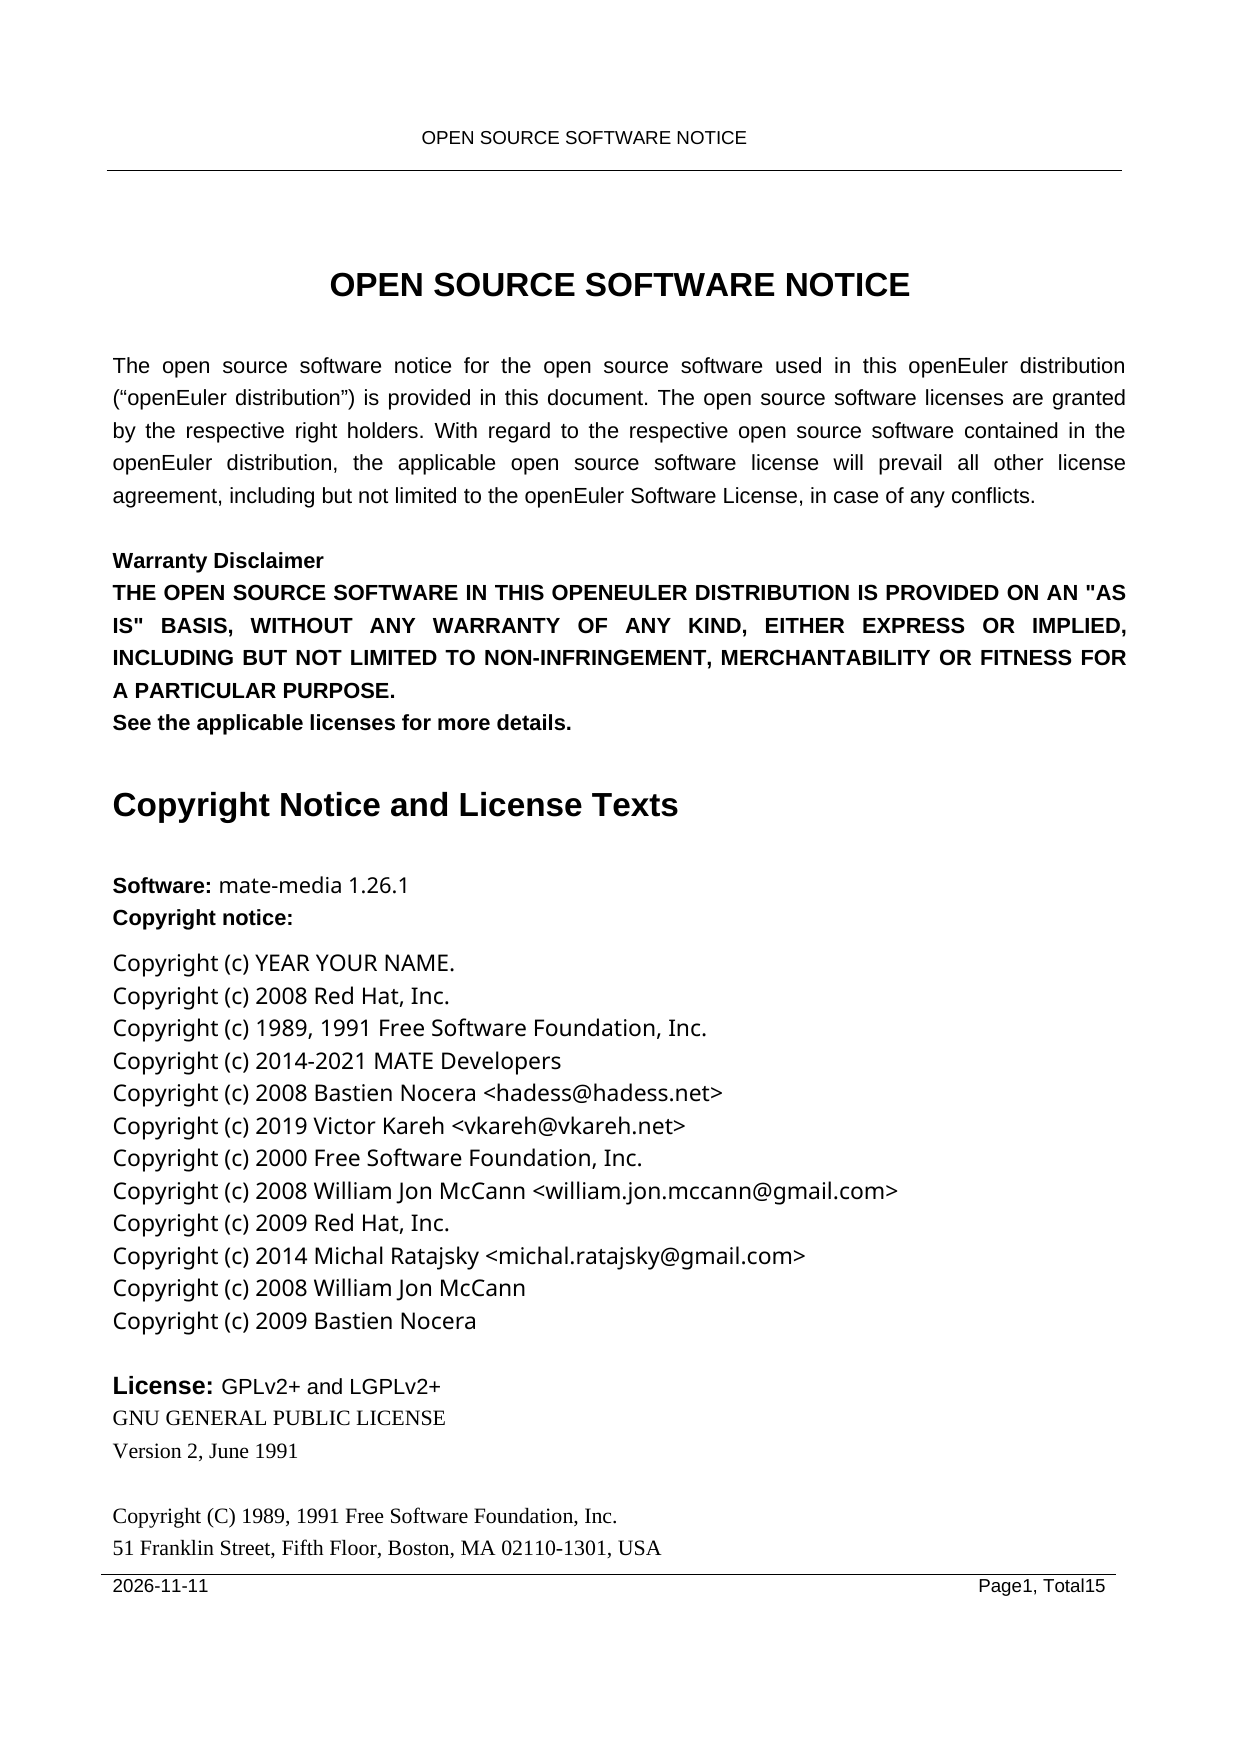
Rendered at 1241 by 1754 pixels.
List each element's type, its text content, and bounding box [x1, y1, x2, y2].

text Copyright (c) YEAR YOUR NAME. Copyright (c) 2008 Red Hat, Inc. Copyright (c) 1989, 1991 Free Software Foundation, Inc. Copyright (c) 2014-2021 MATE Developers Copyright (c) 2008 Bastien Nocera <hadess@hadess.net> Copyright (c) 2019 Victor Kareh <vkareh@vkareh.net> Copyright (c) 2000 Free Software Foundation, Inc. Copyright (c) 2008 William Jon McCann <william.jon.mccann@gmail.com> Copyright (c) 2009 Red Hat, Inc. Copyright (c) 2014 Michal Ratajsky <michal.ratajsky@gmail.com> Copyright (c) 2008 William Jon McCann Copyright (c) 2009 Bastien Nocera [112, 947, 1128, 1369]
text THE OPEN SOURCE SOFTWARE IN THIS OPENEULER DISTRIBUTION IS PROVIDED ON AN "AS IS" BASIS, WITHOUT ANY WARRANTY OF ANY KIND, EITHER EXPRESS OR IMPLIED, INCLUDING BUT NOT LIMITED TO NON-INFRINGEMENT, MERCHANTABILITY OR FITNESS FOR A PARTICULAR PURPOSE. See the applicable licenses for more details. [112, 576, 1128, 739]
text Warranty Disclaimer [112, 544, 1128, 576]
title Software: mate-media 1.26.1 [112, 869, 1128, 901]
text Copyright notice: [112, 901, 1128, 934]
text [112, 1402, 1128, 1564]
text OPEN SOURCE SOFTWARE NOTICE [112, 251, 1128, 316]
text The open source software notice for the open source software used in this openEuler distribution (“openEuler distribution”) is provided in this document. The open source software licenses are granted by the respective right holders. With regard to the respective open source software contained in the openEuler distribution, the applicable open source software license will prevail all other license agreement, including but not limited to the openEuler Software License, in case of any conflicts. [112, 349, 1128, 511]
text Copyright Notice and License Texts [112, 771, 1128, 836]
text License: GPLv2+ and LGPLv2+ [112, 1369, 1128, 1402]
